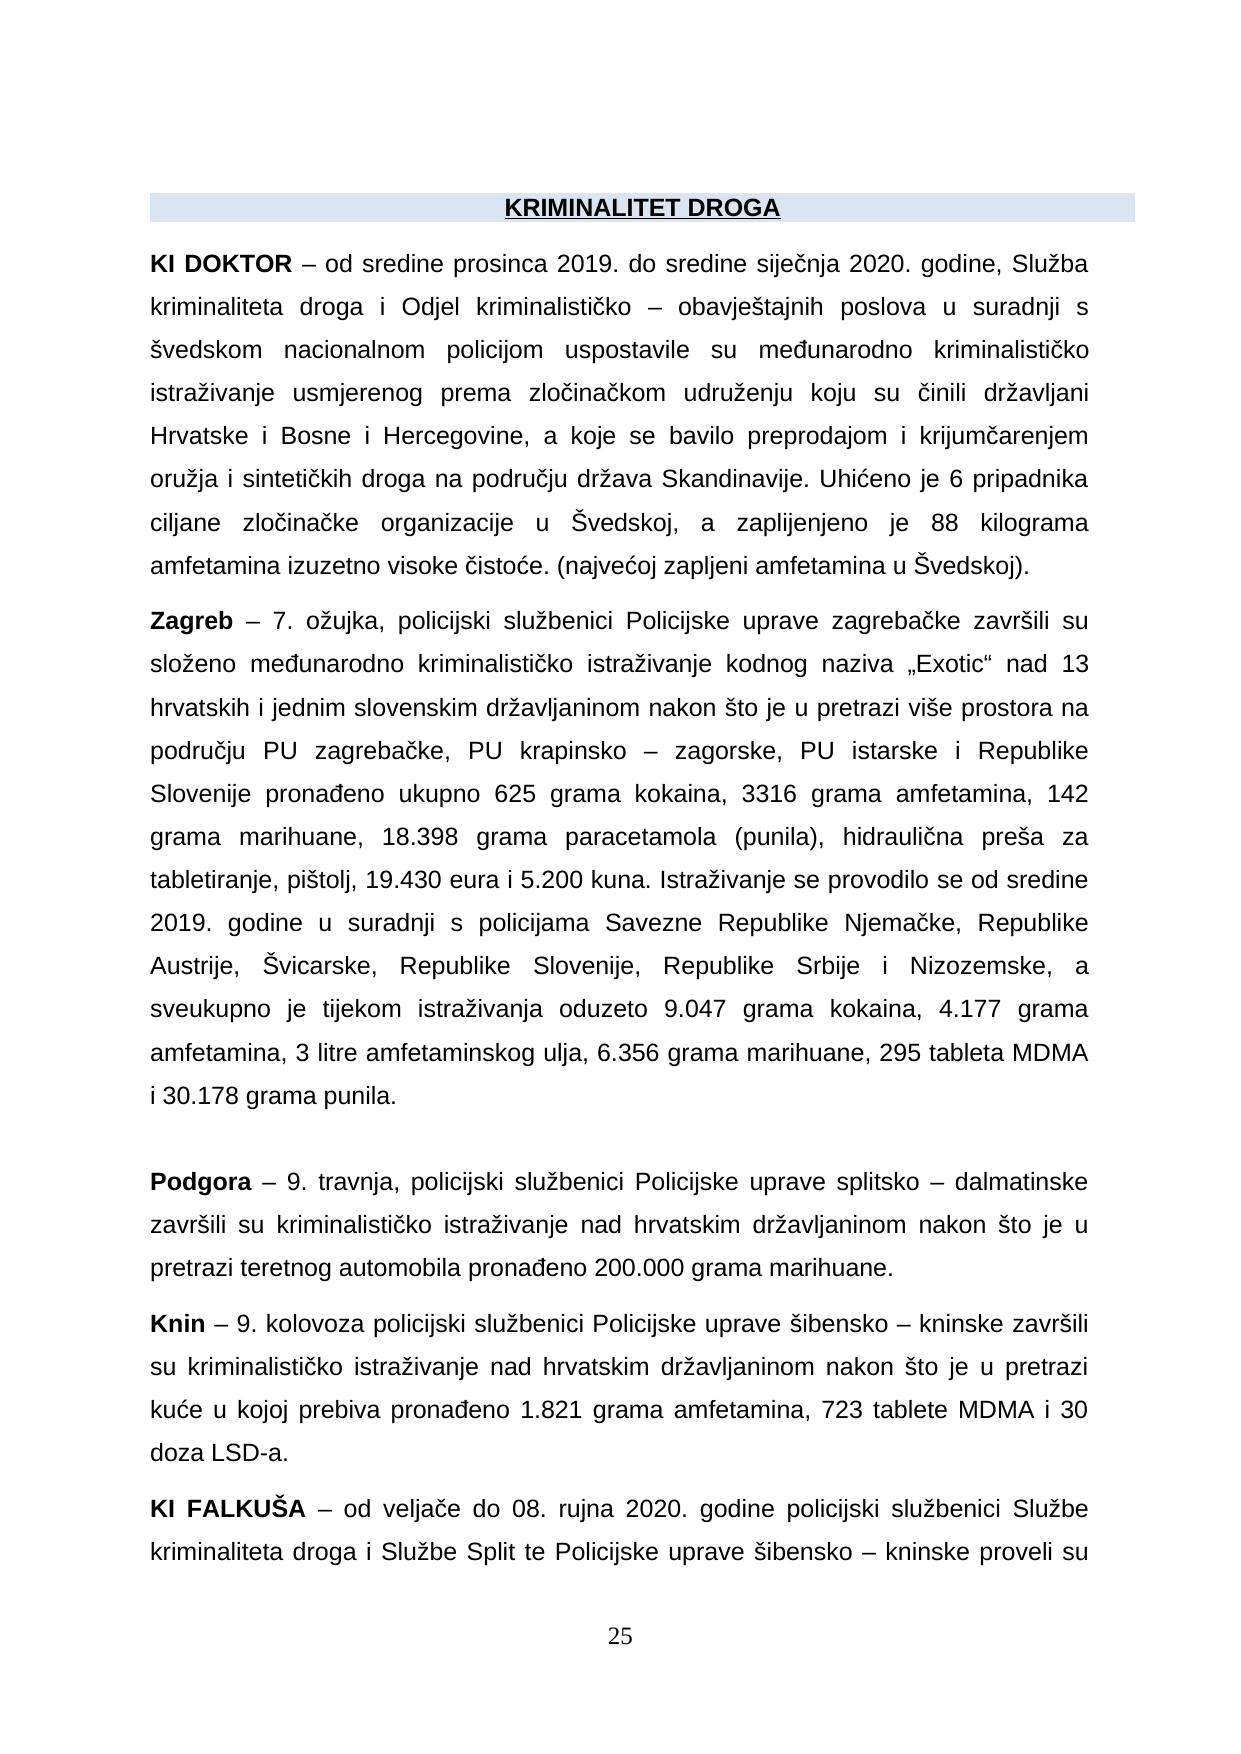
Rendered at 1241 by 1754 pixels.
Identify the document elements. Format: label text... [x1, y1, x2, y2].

text Knin – 9. kolovoza policijski službenici Policijske uprave šibensko – kninske završili su kriminalističko istraživanje nad hrvatskim državljaninom nakon što je u pretrazi kuće u kojoj prebiva pronađeno 1.821 grama amfetamina, 723 tablete MDMA i 30 doza LSD-a. [150, 1309, 1090, 1467]
text KI DOKTOR – od sredine prosinca 2019. do sredine siječnja 2020. godine, Služba kriminaliteta droga i Odjel kriminalističko – obavještajnih poslova u suradnji s švedskom nacionalnom policijom uspostavile su međunarodno kriminalističko istraživanje usmjerenog prema zločinačkom udruženju koju su činili državljani Hrvatske i Bosne i Hercegovine, a koje se bavilo preprodajom i krijumčarenjem oružja i sintetičkih droga na području država Skandinavije. Uhićeno je 6 pripadnika ciljane zločinačke organizacije u Švedskoj, a zaplijenjeno je 88 kilograma amfetamina izuzetno visoke čistoće. (najvećoj zapljeni amfetamina u Švedskoj). [150, 249, 1090, 579]
text KRIMINALITET DROGA [150, 193, 1135, 222]
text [150, 1494, 1090, 1566]
text Podgora – 9. travnja, policijski službenici Policijske uprave splitsko – dalmatinske završili su kriminalističko istraživanje nad hrvatskim državljaninom nakon što je u pretrazi teretnog automobila pronađeno 200.000 grama marihuane. [150, 1167, 1090, 1282]
text Zagreb – 7. ožujka, policijski službenici Policijske uprave zagrebačke završili su složeno međunarodno kriminalističko istraživanje kodnog naziva „Exotic“ nad 13 hrvatskih i jednim slovenskim državljaninom nakon što je u pretrazi više prostora na području PU zagrebačke, PU krapinsko – zagorske, PU istarske i Republike Slovenije pronađeno ukupno 625 grama kokaina, 3316 grama amfetamina, 142 grama marihuane, 18.398 grama paracetamola (punila), hidraulična preša za tabletiranje, pištolj, 19.430 eura i 5.200 kuna. Istraživanje se provodilo se od sredine 2019. godine u suradnji s policijama Savezne Republike Njemačke, Republike Austrije, Švicarske, Republike Slovenije, Republike Srbije i Nizozemske, a sveukupno je tijekom istraživanja oduzeto 9.047 grama kokaina, 4.177 grama amfetamina, 3 litre amfetaminskog ulja, 6.356 grama marihuane, 295 tableta MDMA i 30.178 grama punila. [150, 606, 1090, 1109]
